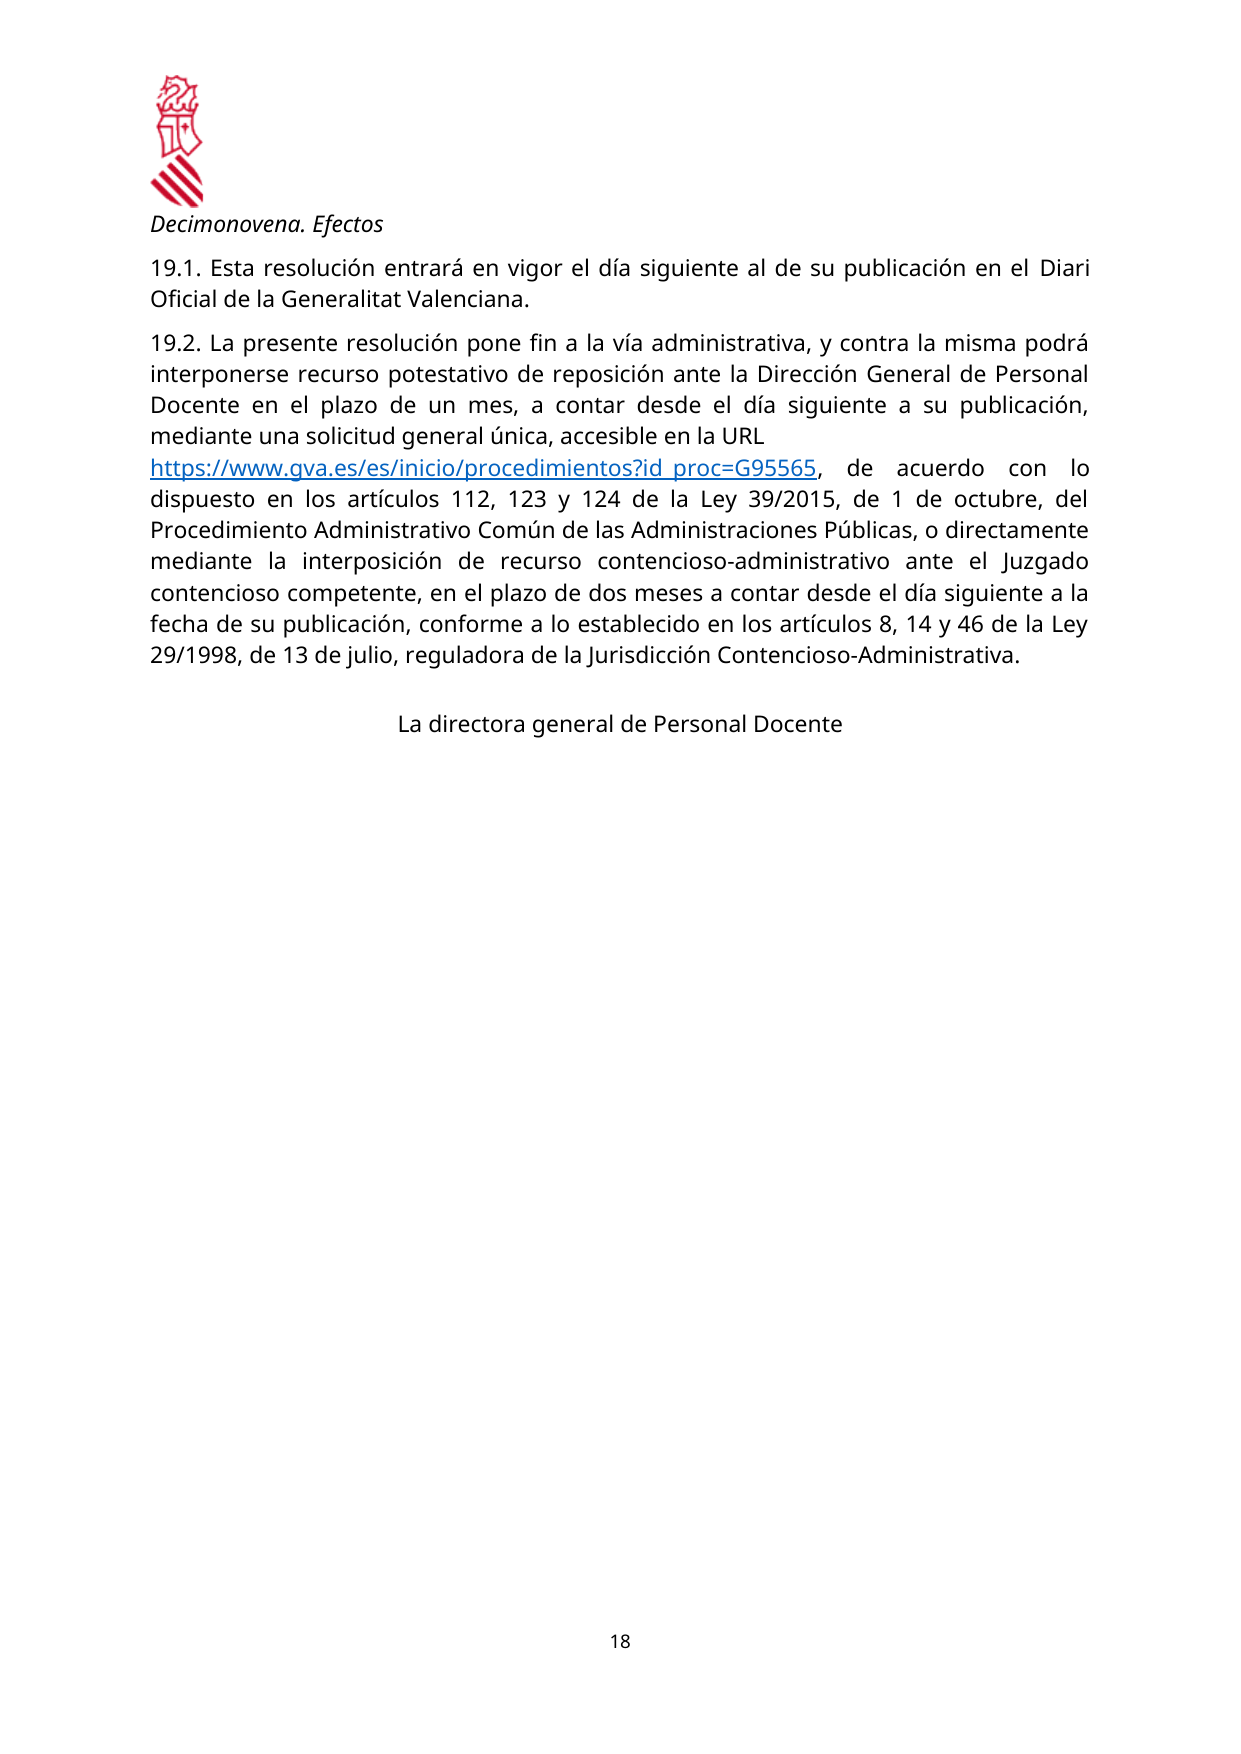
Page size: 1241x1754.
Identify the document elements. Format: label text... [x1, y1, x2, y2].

text Decimonovena. Efectos [150, 208, 1090, 239]
text La directora general de Personal Docente [150, 708, 1090, 739]
text 19.2. La presente resolución pone fin a la vía administrativa, y contra la misma podrá interponerse recurso potestativo de reposición ante la Dirección General de Personal Docente en el plazo de un mes, a contar desde el día siguiente a su publicación, mediante una solicitud general única, accesible en la URL https://www.gva.es/es/inicio/procedimientos?id_proc=G95565, de acuerdo con lo dispuesto en los artículos 112, 123 y 124 de la Ley 39/2015, de 1 de octubre, del Procedimiento Administrativo Común de las Administraciones Públicas, o directamente mediante la interposición de recurso contencioso-administrativo ante el Juzgado contencioso competente, en el plazo de dos meses a contar desde el día siguiente a la fecha de su publicación, conforme a lo establecido en los artículos 8, 14 y 46 de la Ley 29/1998, de 13 de julio, reguladora de la Jurisdicción Contencioso-Administrativa. [150, 327, 1090, 670]
text 19.1. Esta resolución entrará en vigor el día siguiente al de su publicación en el Diari Oficial de la Generalitat Valenciana. [150, 252, 1090, 314]
picture [150, 75, 204, 208]
